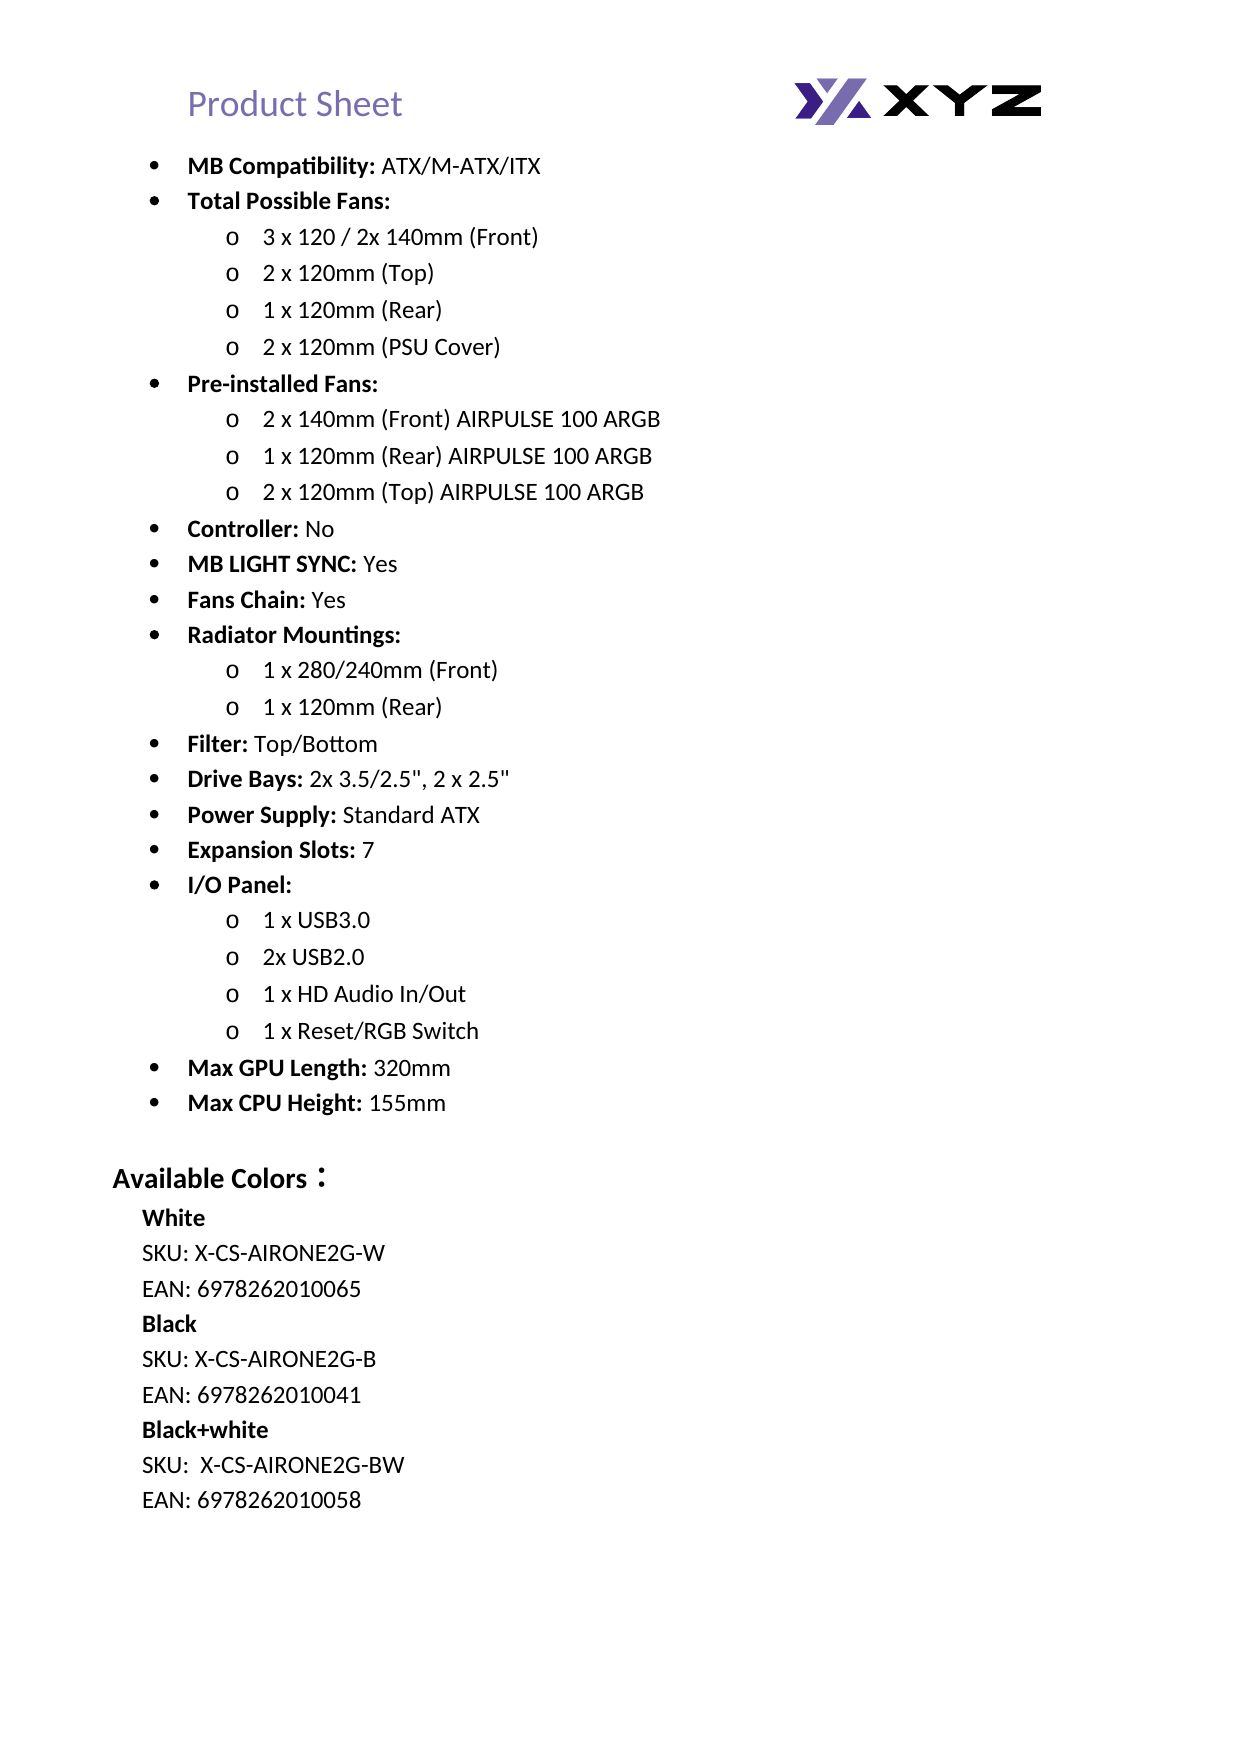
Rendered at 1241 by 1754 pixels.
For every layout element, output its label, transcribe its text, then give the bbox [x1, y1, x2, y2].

list 2x USB2.0 [225, 941, 1128, 973]
list I/O Panel: [150, 869, 1128, 900]
list Filter: Top/Bottom [150, 728, 1128, 759]
list Pre-installed Fans: [150, 368, 1128, 398]
list Fans Chain: Yes [150, 584, 1128, 614]
list Expansion Slots: 7 [150, 834, 1128, 864]
list 1 x 280/240mm (Front) [225, 654, 1128, 686]
list MB LIGHT SYNC: Yes [150, 549, 1128, 579]
list 1 x Reset/RGB Switch [225, 1015, 1128, 1047]
list 1 x HD Audio In/Out [225, 978, 1128, 1010]
list 2 x 120mm (PSU Cover) [225, 331, 1128, 363]
list Power Supply: Standard ATX [150, 799, 1128, 829]
list MB Compatibility: ATX/M-ATX/ITX [150, 150, 1128, 181]
list Max GPU Length: 320mm [150, 1052, 1128, 1082]
list 1 x 120mm (Rear) [225, 691, 1128, 723]
list 2 x 120mm (Top) [225, 257, 1128, 289]
list Max CPU Height: 155mm [150, 1087, 1128, 1118]
list Radiator Mountings: [150, 619, 1128, 650]
list 2 x 120mm (Top) AIRPULSE 100 ARGB [225, 477, 1128, 508]
list Controller: No [150, 513, 1128, 544]
list Drive Bays: 2x 3.5/2.5", 2 x 2.5" [150, 763, 1128, 794]
list Total Possible Fans: [150, 185, 1128, 216]
list 2 x 140mm (Front) AIRPULSE 100 ARGB [225, 403, 1128, 435]
list 1 x USB3.0 [225, 905, 1128, 936]
list 3 x 120 / 2x 140mm (Front) [225, 221, 1128, 252]
list 1 x 120mm (Rear) [225, 294, 1128, 326]
text Available Colors： White SKU: X-CS-AIRONE2G-W EAN: 6978262010065 Black SKU: X-CS-AIRONE2G-B EAN: 6978262010041 Black+white SKU: X-CS-AIRONE2G-BW EAN: 6978262010058 [112, 1158, 1128, 1515]
list 1 x 120mm (Rear) AIRPULSE 100 ARGB [225, 440, 1128, 472]
picture [784, 66, 1054, 140]
